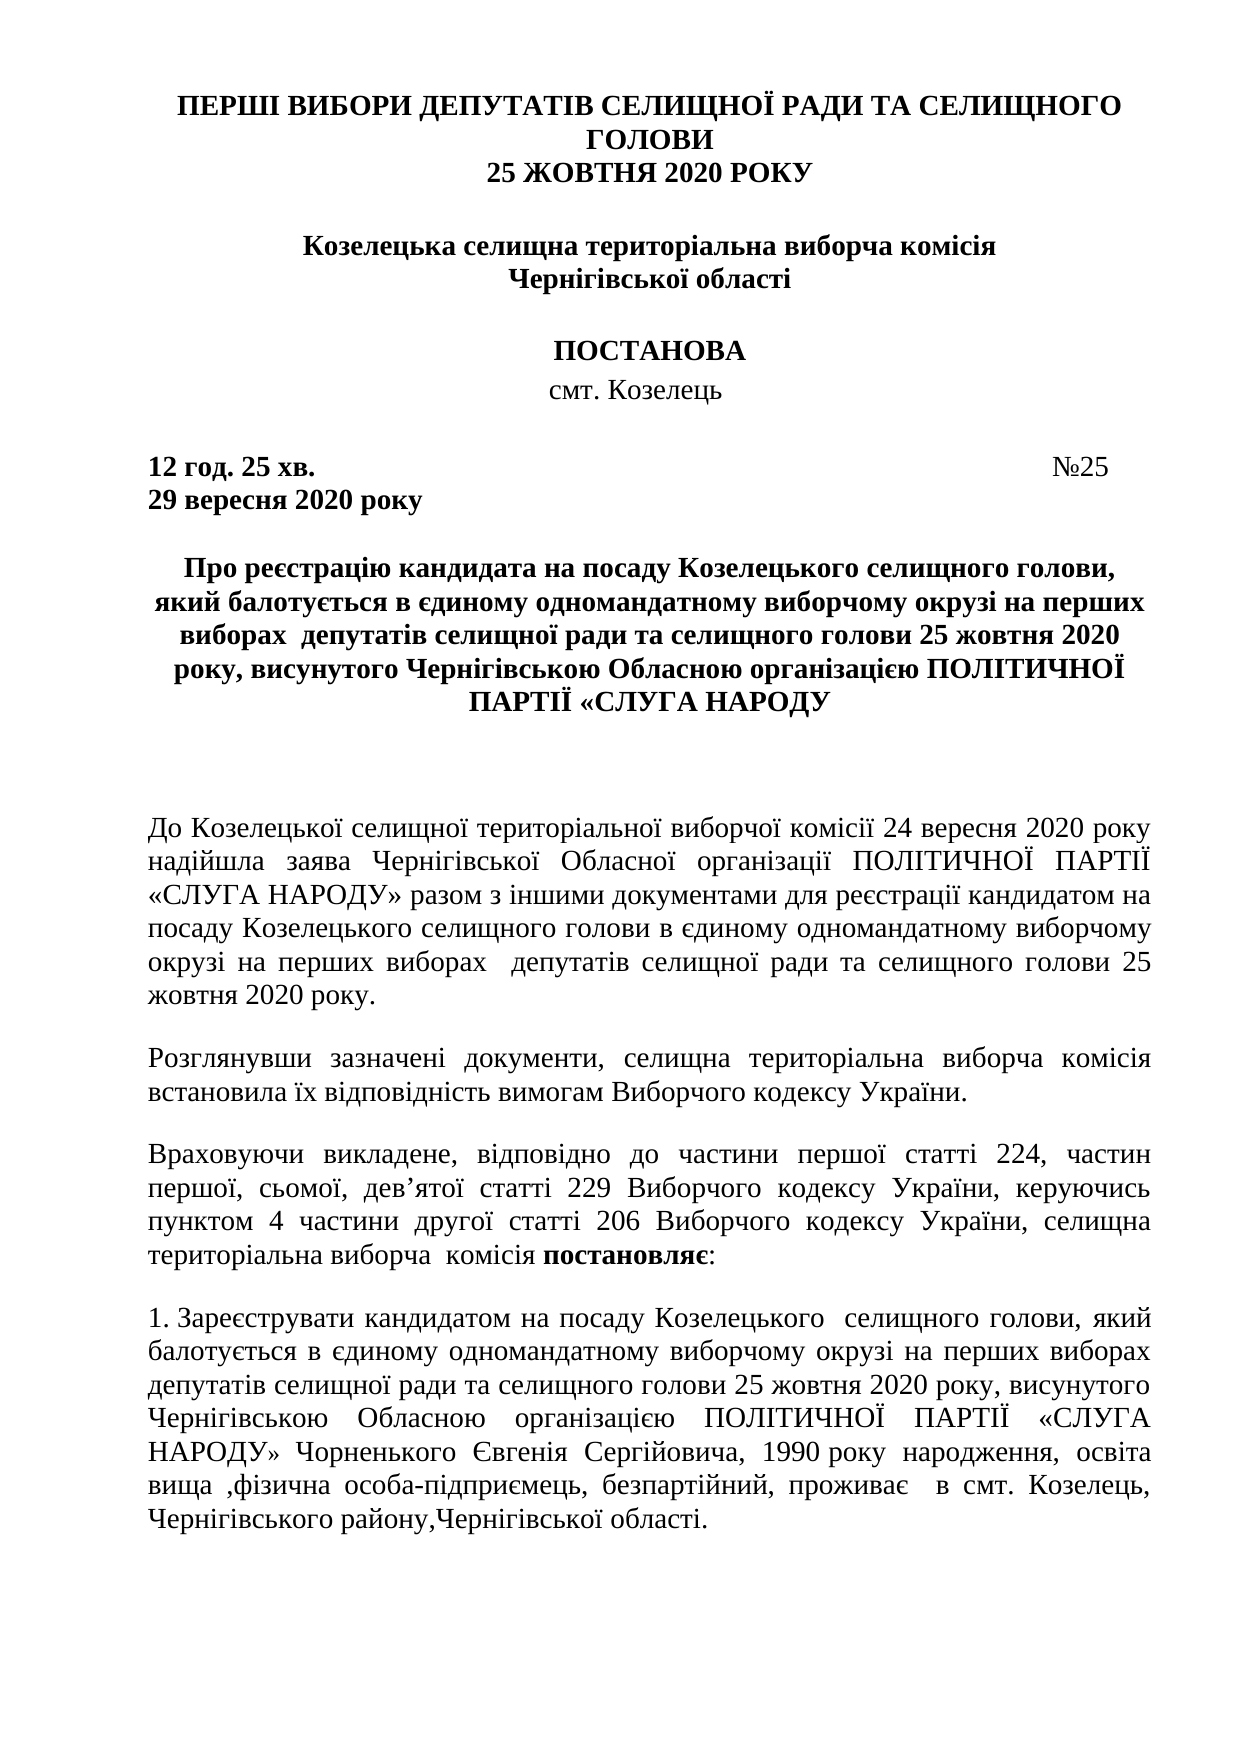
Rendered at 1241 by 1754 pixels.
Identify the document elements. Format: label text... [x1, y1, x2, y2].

text Розглянувши зазначені документи, селищна територіальна виборча комісія встановила їх відповідність вимогам Виборчого кодексу України. [148, 1040, 1152, 1107]
text ПОСТАНОВА [148, 333, 1152, 367]
text Враховуючи викладене, відповідно до частини першої статті 224, частин першої, сьомої, дев’ятої статті 229 Виборчого кодексу України, керуючись пунктом 4 частини другої статті 206 Виборчого кодексу України, селищна територіальна виборча комісія постановляє: [148, 1136, 1152, 1271]
text 29 вересня 2020 року [148, 482, 1152, 516]
text 25 ЖОВТНЯ 2020 РОКУ [148, 156, 1152, 189]
text смт. Козелець [148, 372, 1152, 405]
text 1. Зареєструвати кандидатом на посаду Козелецького селищного голови, який балотується в єдиному одномандатному виборчому окрузі на перших виборах депутатів селищної ради та селищного голови 25 жовтня 2020 року, висунутого Чернігівською Обласною організацією ПОЛІТИЧНОЇ ПАРТІЇ «СЛУГА НАРОДУ» Чорненького Євгенія Сергійовича, 1990 року народження, освіта вища ,фізична особа-підприємець, безпартійний, проживає в смт. Козелець, Чернігівського району,Чернігівської області. [148, 1300, 1152, 1534]
text Про реєстрацію кандидата на посаду Козелецького селищного голови, який балотується в єдиному одномандатному виборчому окрузі на перших виборах депутатів селищної ради та селищного голови 25 жовтня 2020 року, висунутого Чернігівською Обласною організацією ПОЛІТИЧНОЇ ПАРТІЇ «СЛУГА НАРОДУ [148, 550, 1152, 718]
text 12 год. 25 хв. №25 [148, 449, 1152, 482]
text ПЕРШІ ВИБОРИ ДЕПУТАТІВ СЕЛИЩНОЇ РАДИ ТА СЕЛИЩНОГО ГОЛОВИ [148, 88, 1152, 156]
text Чернігівської області [148, 261, 1152, 295]
text Козелецька селищна територіальна виборча комісія [148, 228, 1152, 261]
text До Козелецької селищної територіальної виборчої комісії 24 вересня 2020 року надійшла заява Чернігівської Обласної організації ПОЛІТИЧНОЇ ПАРТІЇ «СЛУГА НАРОДУ» разом з іншими документами для реєстрації кандидатом на посаду Козелецького селищного голови в єдиному одномандатному виборчому окрузі на перших виборах депутатів селищної ради та селищного голови 25 жовтня 2020 року. [148, 810, 1152, 877]
text До Козелецької селищної територіальної виборчої комісії 24 вересня 2020 року надійшла заява Чернігівської Обласної організації ПОЛІТИЧНОЇ ПАРТІЇ «СЛУГА НАРОДУ» разом з іншими документами для реєстрації кандидатом на посаду Козелецького селищного голови в єдиному одномандатному виборчому окрузі на перших виборах депутатів селищної ради та селищного голови 25 жовтня 2020 року. [148, 877, 1152, 1011]
